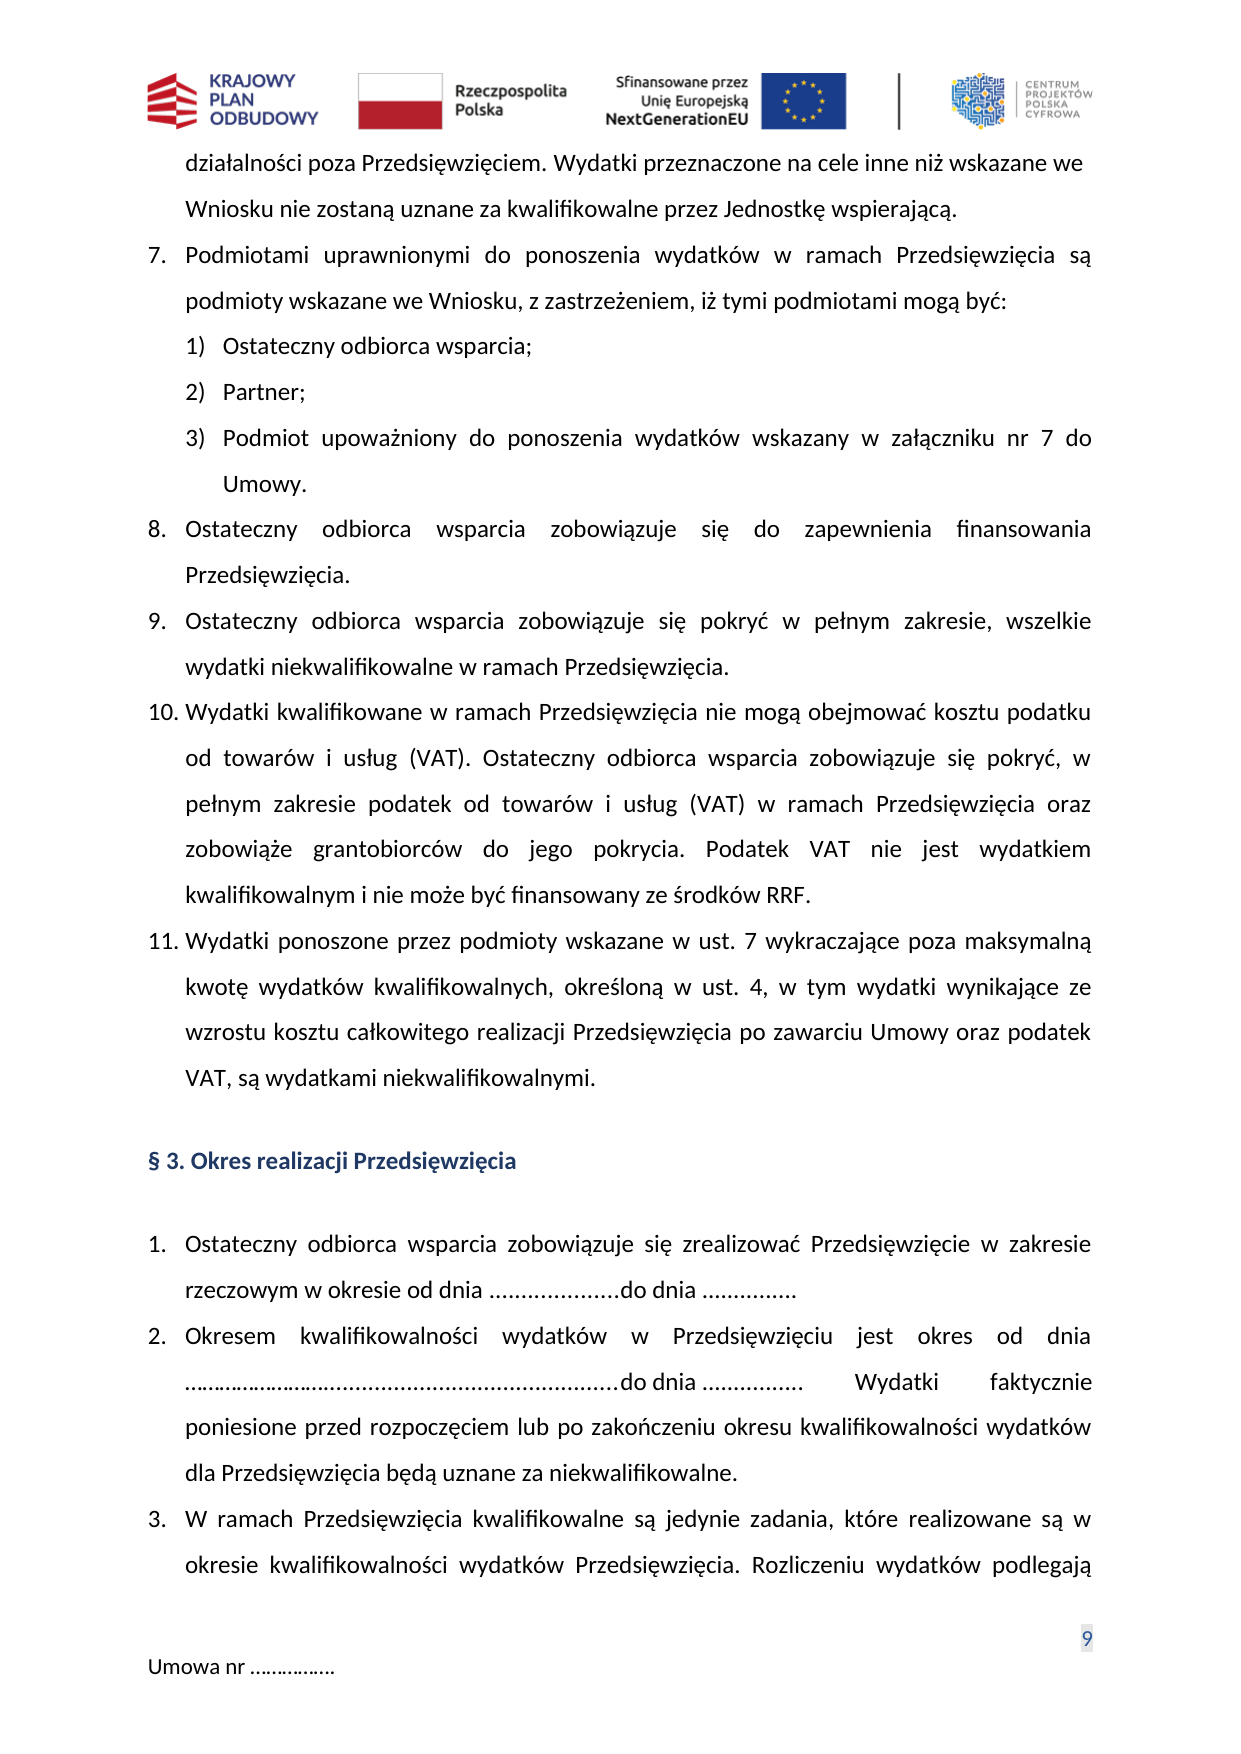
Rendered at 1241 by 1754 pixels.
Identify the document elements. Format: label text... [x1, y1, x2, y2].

list Okresem kwalifikowalności wydatków w Przedsięwzięciu jest okres od dnia ……………………. do dnia . Wydatki faktycznie poniesione przed rozpoczęciem lub po zakończeniu okresu kwalifikowalności wydatków dla Przedsięwzięcia będą uznane za niekwalifikowalne. [148, 1320, 1093, 1488]
list Ostateczny odbiorca wsparcia zobowiązuje się pokryć w pełnym zakresie, wszelkie wydatki niekwalifikowalne w ramach Przedsięwzięcia. [148, 605, 1093, 681]
picture [147, 73, 1093, 130]
list Ostateczny odbiorca wsparcia zobowiązuje się zrealizować Przedsięwzięcie w zakresie rzeczowym w okresie od dnia do dnia [148, 1229, 1093, 1305]
subtitle § 3. Okres realizacji Przedsięwzięcia [148, 1145, 1093, 1176]
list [148, 148, 1093, 224]
list Podmiot upoważniony do ponoszenia wydatków wskazany w załączniku nr 7 do Umowy. [185, 422, 1093, 498]
list Wydatki ponoszone przez podmioty wskazane w ust. 7 wykraczające poza maksymalną kwotę wydatków kwalifikowalnych, określoną w ust. 4, w tym wydatki wynikające ze wzrostu kosztu całkowitego realizacji Przedsięwzięcia po zawarciu Umowy oraz podatek VAT, są wydatkami niekwalifikowalnymi. [148, 925, 1093, 1093]
list Wydatki kwalifikowane w ramach Przedsięwzięcia nie mogą obejmować kosztu podatku od towarów i usług (VAT). Ostateczny odbiorca wsparcia zobowiązuje się pokryć, w pełnym zakresie podatek od towarów i usług (VAT) w ramach Przedsięwzięcia oraz zobowiąże grantobiorców do jego pokrycia. Podatek VAT nie jest wydatkiem kwalifikowalnym i nie może być finansowany ze środków RRF. [148, 696, 1093, 910]
list Podmiotami uprawnionymi do ponoszenia wydatków w ramach Przedsięwzięcia są podmioty wskazane we Wniosku, z zastrzeżeniem, iż tymi podmiotami mogą być: [148, 239, 1093, 315]
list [148, 1503, 1093, 1579]
list Ostateczny odbiorca wsparcia; [185, 331, 1093, 361]
list Partner; [185, 376, 1093, 407]
list Ostateczny odbiorca wsparcia zobowiązuje się do zapewnienia finansowania Przedsięwzięcia. [148, 513, 1093, 590]
